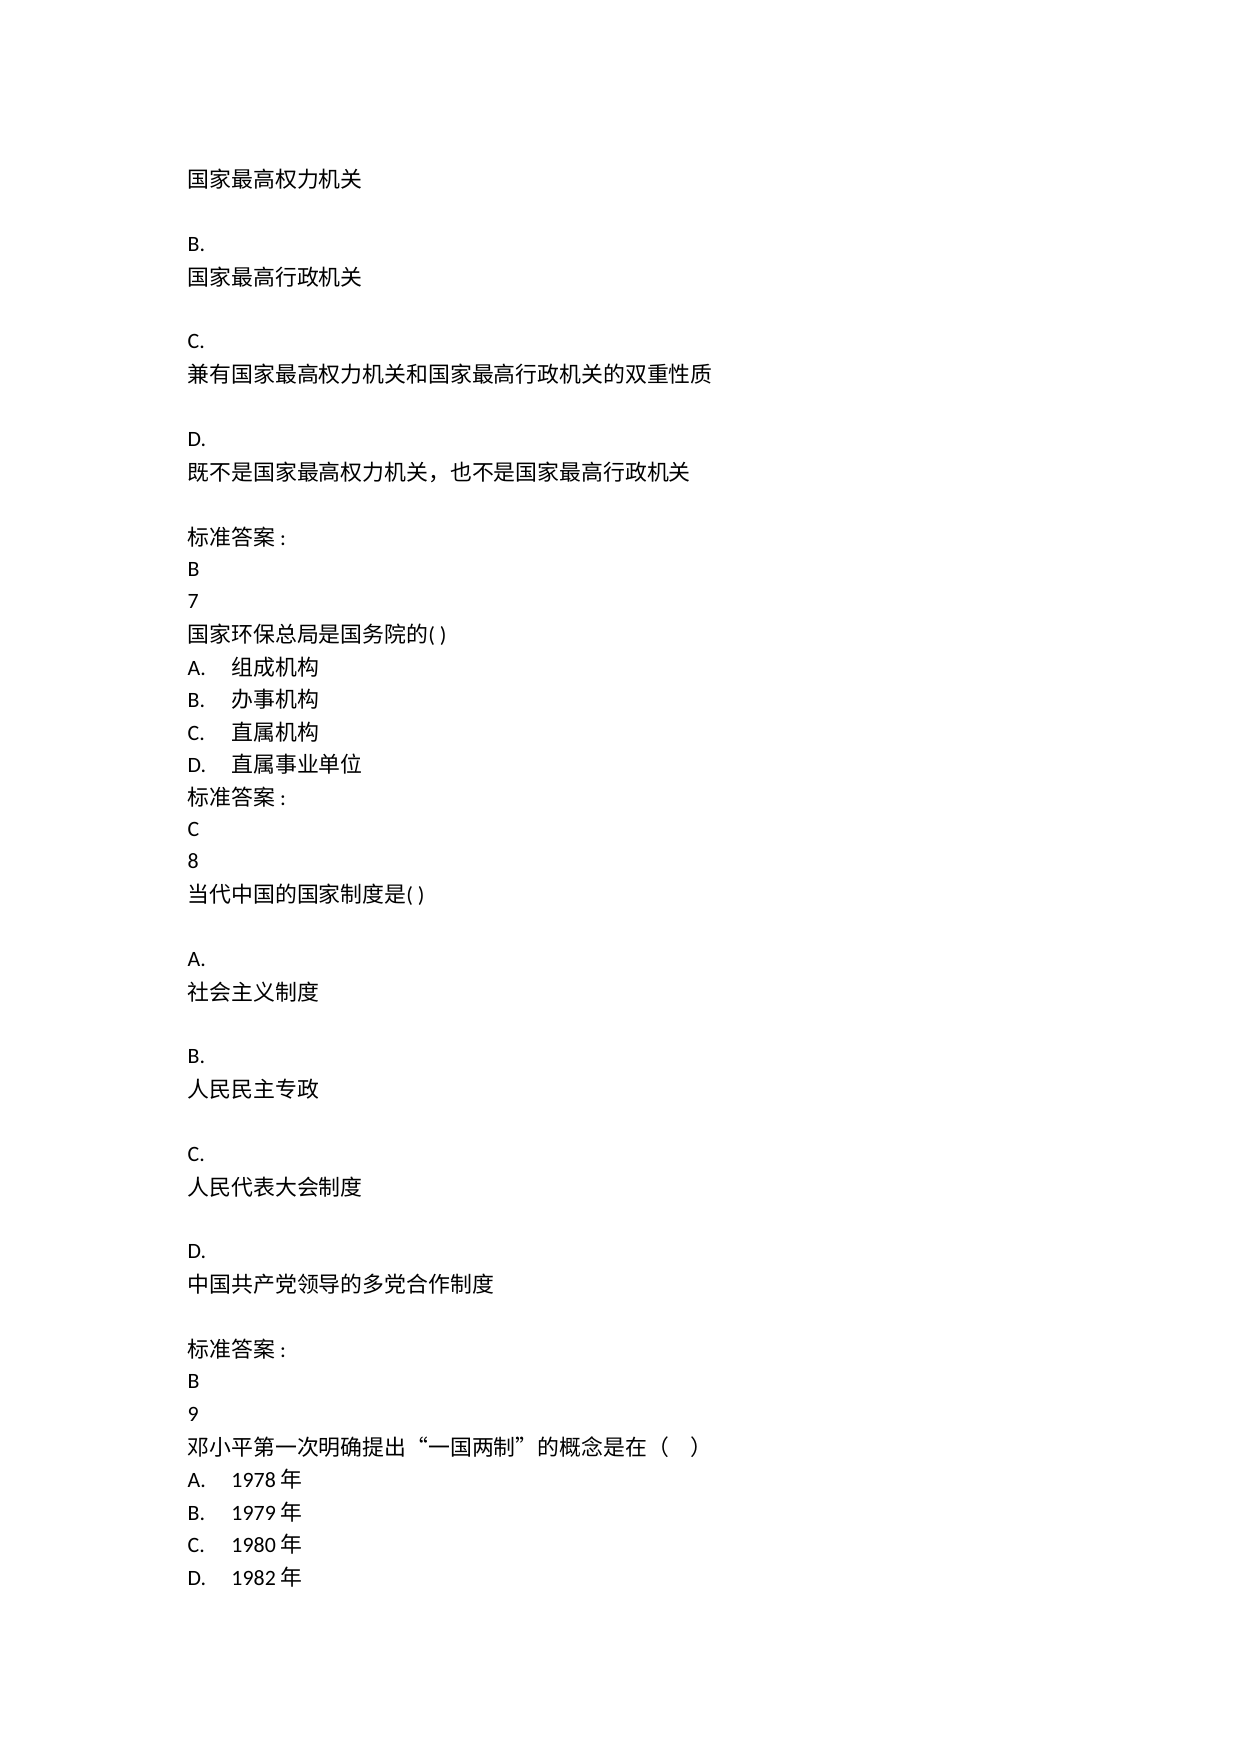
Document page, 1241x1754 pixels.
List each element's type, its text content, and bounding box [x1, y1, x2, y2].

text 社会主义制度 [187, 974, 1053, 1007]
text 人民代表大会制度 [187, 1169, 1053, 1202]
text C. 直属机构 [187, 714, 1053, 747]
text 国家最高权力机关 [187, 162, 1053, 194]
text 标准答案 : [187, 779, 1053, 812]
text 8 [187, 844, 1053, 877]
text D. [187, 422, 1053, 454]
text 既不是国家最高权力机关，也不是国家最高行政机关 [187, 454, 1053, 487]
text C. [187, 1137, 1053, 1169]
text A. [187, 942, 1053, 974]
text D. [187, 1234, 1053, 1267]
text B. [187, 227, 1053, 259]
text C. 1980年 [187, 1527, 1053, 1559]
text C. [187, 324, 1053, 357]
text B [187, 1364, 1053, 1397]
text 标准答案 : [187, 519, 1053, 552]
text 邓小平第一次明确提出“一国两制”的概念是在（ ） [187, 1429, 1053, 1462]
text B. 办事机构 [187, 682, 1053, 714]
text B. 1979年 [187, 1494, 1053, 1527]
text 人民民主专政 [187, 1072, 1053, 1104]
text 标准答案 : [187, 1332, 1053, 1364]
text 国家最高行政机关 [187, 259, 1053, 292]
text A. 组成机构 [187, 649, 1053, 682]
text 中国共产党领导的多党合作制度 [187, 1267, 1053, 1299]
text B. [187, 1039, 1053, 1072]
text D. 直属事业单位 [187, 747, 1053, 779]
text A. 1978年 [187, 1462, 1053, 1494]
text C [187, 812, 1053, 844]
text 当代中国的国家制度是( ) [187, 877, 1053, 909]
text 兼有国家最高权力机关和国家最高行政机关的双重性质 [187, 357, 1053, 389]
text D. 1982年 [187, 1559, 1053, 1592]
text 国家环保总局是国务院的( ) [187, 617, 1053, 649]
text B [187, 552, 1053, 584]
text 7 [187, 584, 1053, 617]
text 9 [187, 1397, 1053, 1429]
